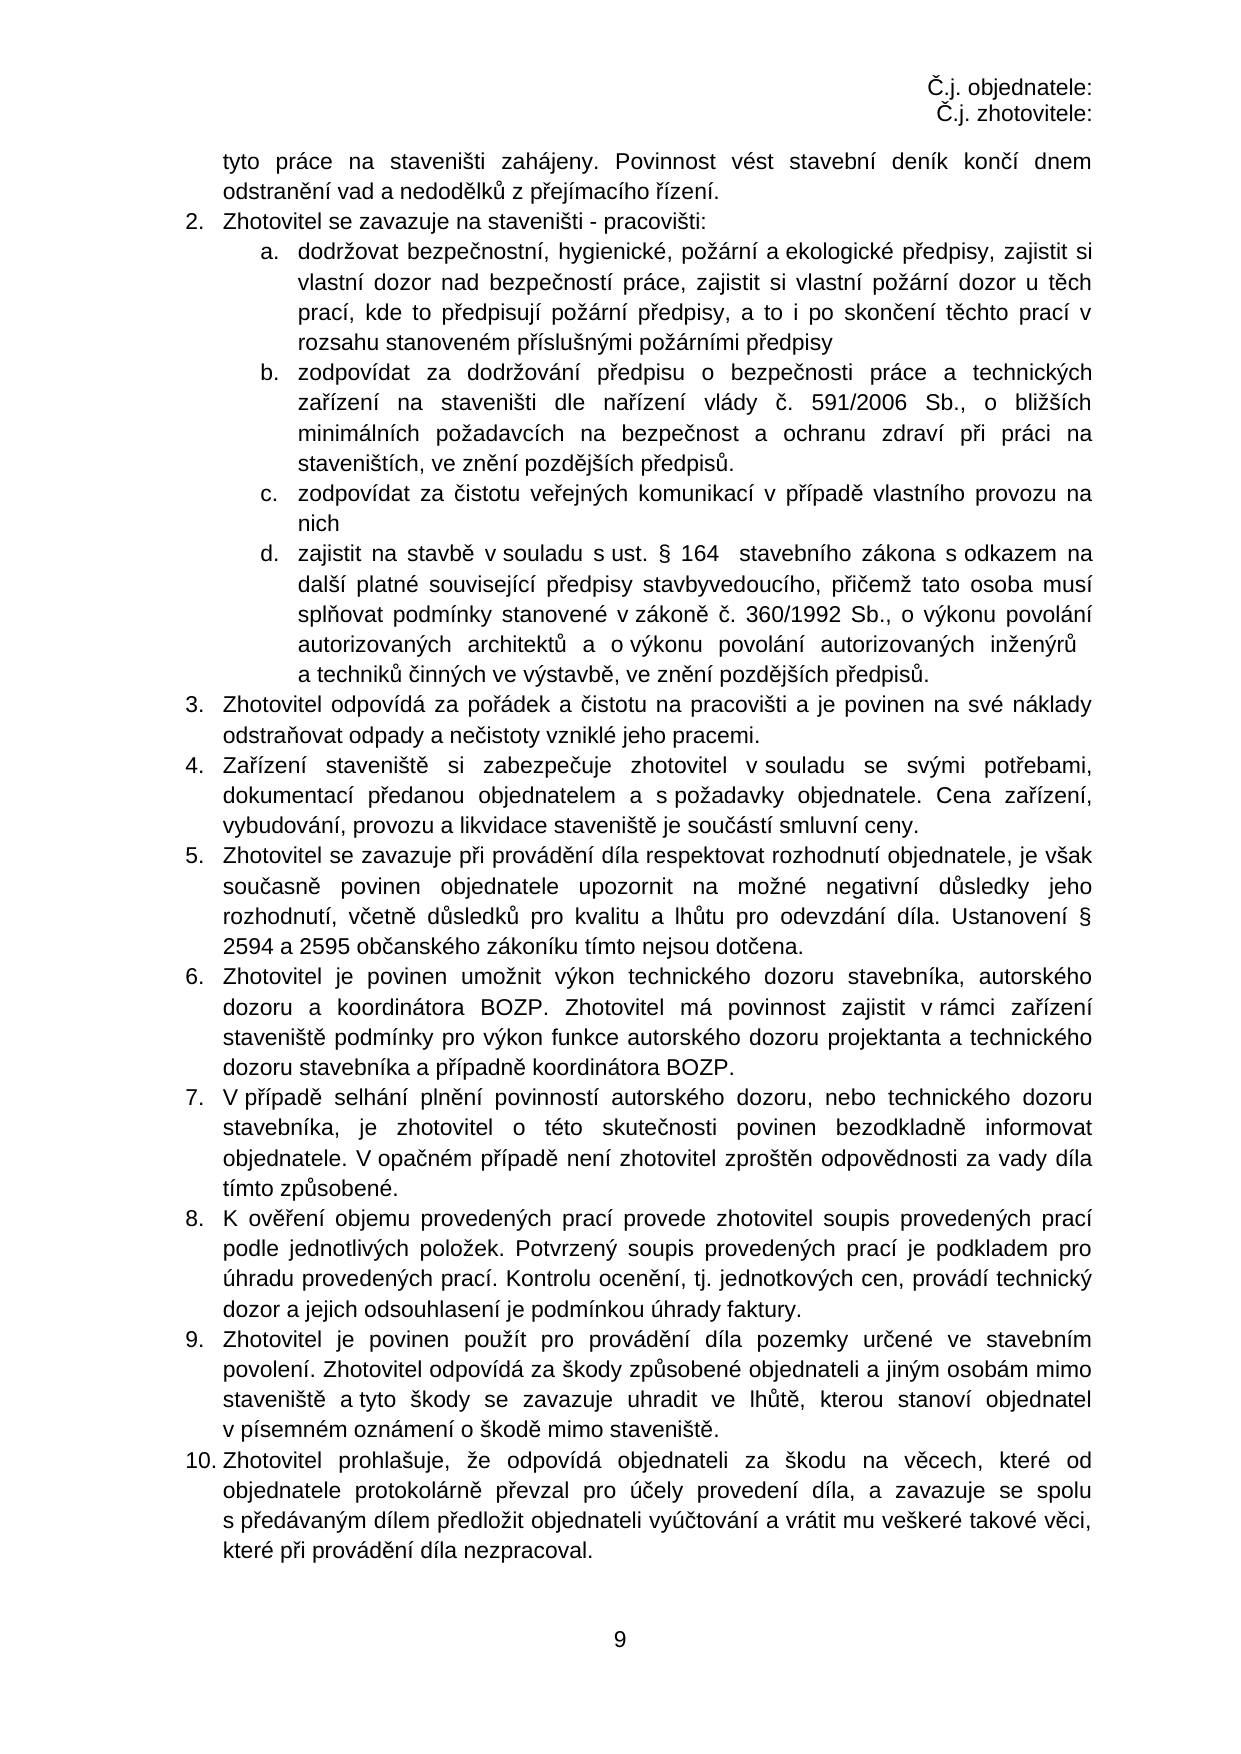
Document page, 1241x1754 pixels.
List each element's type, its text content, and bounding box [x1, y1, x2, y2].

list Zhotovitel se zavazuje při provádění díla respektovat rozhodnutí objednatele, je však současně povinen objednatele upozornit na možné negativní důsledky jeho rozhodnutí, včetně důsledků pro kvalitu a lhůtu pro odevzdání díla. Ustanovení § 2594 a 2595 občanského zákoníku tímto nejsou dotčena. [185, 842, 1093, 959]
list zodpovídat za dodržování předpisu o bezpečnosti práce a technických zařízení na staveništi dle nařízení vlády č. 591/2006 Sb., o bližších minimálních požadavcích na bezpečnost a ochranu zdraví při práci na staveništích, ve znění pozdějších předpisů. [260, 359, 1093, 476]
list V případě selhání plnění povinností autorského dozoru, nebo technického dozoru stavebníka, je zhotovitel o této skutečnosti povinen bezodkladně informovat objednatele. V opačném případě není zhotovitel zproštěn odpovědnosti za vady díla tímto způsobené. [185, 1084, 1093, 1201]
list Zhotovitel je povinen použít pro provádění díla pozemky určené ve stavebním povolení. Zhotovitel odpovídá za škody způsobené objednateli a jiným osobám mimo staveniště a tyto škody se zavazuje uhradit ve lhůtě, kterou stanoví objednatel v písemném oznámení o škodě mimo staveniště. [185, 1326, 1093, 1443]
list zajistit na stavbě v souladu s ust. § 164 stavebního zákona s odkazem na další platné související předpisy stavbyvedoucího, přičemž tato osoba musí splňovat podmínky stanovené v zákoně č. 360/1992 Sb., o výkonu povolání autorizovaných architektů a o výkonu povolání autorizovaných inženýrů a techniků činných ve výstavbě, ve znění pozdějších předpisů. [260, 540, 1093, 687]
list Zhotovitel se zavazuje na staveništi - pracovišti: [185, 208, 1093, 234]
list Zhotovitel odpovídá za pořádek a čistotu na pracovišti a je povinen na své náklady odstraňovat odpady a nečistoty vzniklé jeho pracemi. [185, 691, 1093, 748]
list Zařízení staveniště si zabezpečuje zhotovitel v souladu se svými potřebami, dokumentací předanou objednatelem a s požadavky objednatele. Cena zařízení, vybudování, provozu a likvidace staveniště je součástí smluvní ceny. [185, 752, 1093, 838]
list Zhotovitel je povinen umožnit výkon technického dozoru stavebníka, autorského dozoru a koordinátora BOZP. Zhotovitel má povinnost zajistit v rámci zařízení staveniště podmínky pro výkon funkce autorského dozoru projektanta a technického dozoru stavebníka a případně koordinátora BOZP. [185, 963, 1093, 1080]
list K ověření objemu provedených prací provede zhotovitel soupis provedených prací podle jednotlivých položek. Potvrzený soupis provedených prací je podkladem pro úhradu provedených prací. Kontrolu ocenění, tj. jednotkových cen, provádí technický dozor a jejich odsouhlasení je podmínkou úhrady faktury. [185, 1205, 1093, 1322]
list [185, 148, 1093, 204]
list dodržovat bezpečnostní, hygienické, požární a ekologické předpisy, zajistit si vlastní dozor nad bezpečností práce, zajistit si vlastní požární dozor u těch prací, kde to předpisují požární předpisy, a to i po skončení těchto prací v rozsahu stanoveném příslušnými požárními předpisy [260, 238, 1093, 355]
list Zhotovitel prohlašuje, že odpovídá objednateli za škodu na věcech, které od objednatele protokolárně převzal pro účely provedení díla, a zavazuje se spolu s předávaným dílem předložit objednateli vyúčtování a vrátit mu veškeré takové věci, které při provádění díla nezpracoval. [185, 1447, 1093, 1563]
list zodpovídat za čistotu veřejných komunikací v případě vlastního provozu na nich [260, 480, 1093, 536]
